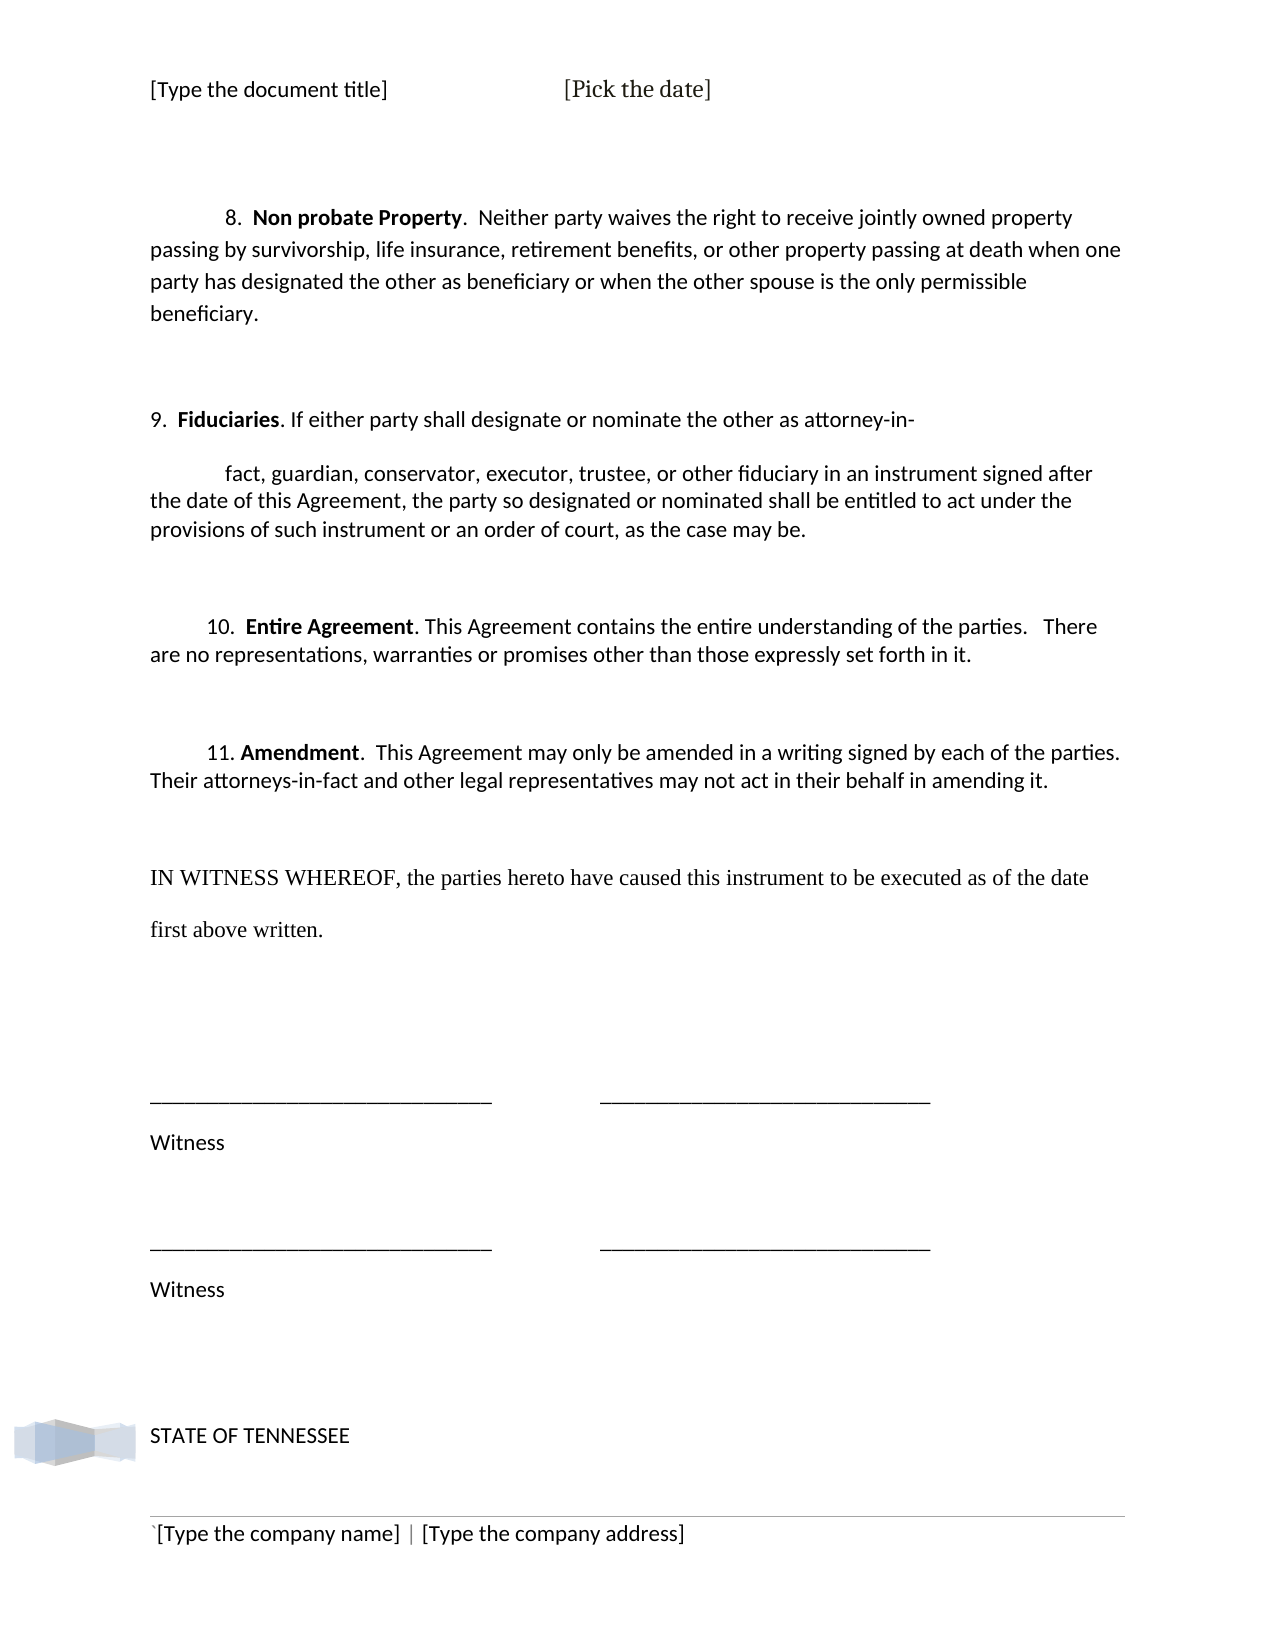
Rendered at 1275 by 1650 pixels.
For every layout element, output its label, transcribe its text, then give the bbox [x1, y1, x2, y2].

text 8. Non probate Property. Neither party waives the right to receive jointly owned property passing by survivorship, life insurance, retirement benefits, or other property passing at death when one party has designated the other as beneficiary or when the other spouse is the only permissible beneficiary. [150, 203, 1125, 328]
text ______________________________ _____________________________ [150, 1226, 1125, 1254]
text Witness [150, 1128, 1125, 1156]
text STATE OF TENNESSEE [150, 1421, 1125, 1449]
text IN WITNESS WHEREOF, the parties hereto have caused this instrument to be executed as of the date first above written. [150, 864, 1125, 943]
text ______________________________ _____________________________ [150, 1079, 1125, 1107]
text 11. Amendment. This Agreement may only be amended in a writing signed by each of the parties. Their attorneys-in-fact and other legal representatives may not act in their behalf in amending it. [150, 738, 1125, 794]
text 10. Entire Agreement. This Agreement contains the entire understanding of the parties. There are no representations, warranties or promises other than those expressly set forth in it. [150, 612, 1125, 668]
text Witness [150, 1275, 1125, 1303]
text fact, guardian, conservator, executor, trustee, or other fiduciary in an instrument signed after the date of this Agreement, the party so designated or nominated shall be entitled to act under the provisions of such instrument or an order of court, as the case may be. [150, 459, 1125, 543]
text 9. Fiduciaries. If either party shall designate or nominate the other as attorney-in- [150, 406, 1125, 434]
